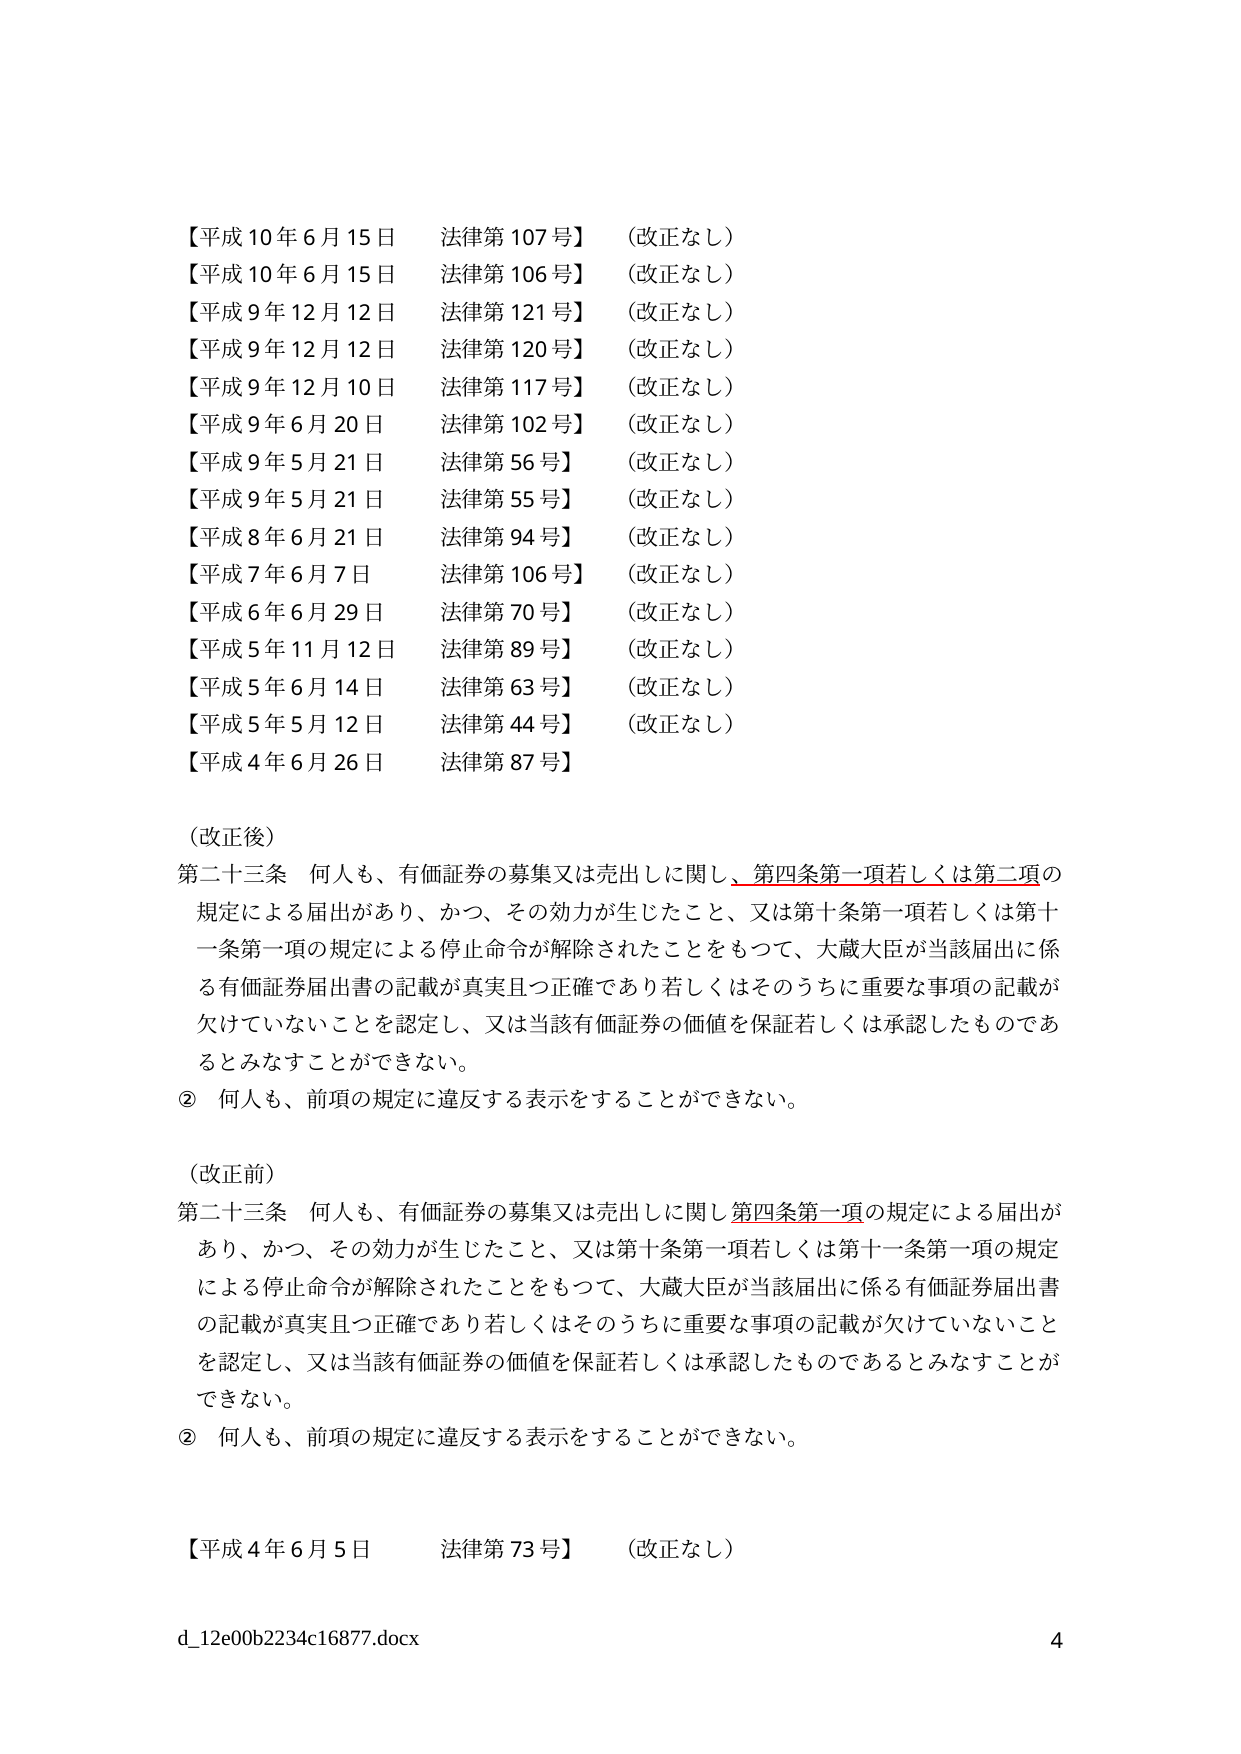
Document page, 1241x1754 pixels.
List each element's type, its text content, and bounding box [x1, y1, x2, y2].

text 【平成10年6月15日 法律第107号】 （改正なし） [177, 217, 1063, 254]
text ② 何人も、前項の規定に違反する表示をすることができない。 [177, 1417, 1063, 1454]
text （改正後） [177, 817, 1063, 854]
text 【平成9年6月20日 法律第102号】 （改正なし） [177, 404, 1063, 442]
text 第二十三条 何人も、有価証券の募集又は売出しに関し、第四条第一項若しくは第二項の規定による届出があり、かつ、その効力が生じたこと、又は第十条第一項若しくは第十一条第一項の規定による停止命令が解除されたことをもつて、大蔵大臣が当該届出に係る有価証券届出書の記載が真実且つ正確であり若しくはそのうちに重要な事項の記載が欠けていないことを認定し、又は当該有価証券の価値を保証若しくは承認したものであるとみなすことができない。 [177, 854, 1063, 1079]
text ② 何人も、前項の規定に違反する表示をすることができない。 [177, 1079, 1063, 1117]
text 【平成5年6月14日 法律第63号】 （改正なし） [177, 667, 1063, 704]
text 【平成8年6月21日 法律第94号】 （改正なし） [177, 517, 1063, 554]
text 【平成5年11月12日 法律第89号】 （改正なし） [177, 629, 1063, 667]
text 【平成9年5月21日 法律第55号】 （改正なし） [177, 479, 1063, 517]
text 【平成7年6月7日 法律第106号】 （改正なし） [177, 554, 1063, 592]
text 【平成9年12月12日 法律第120号】 （改正なし） [177, 329, 1063, 367]
text 【平成4年6月26日 法律第87号】 [177, 742, 1063, 779]
text （改正前） [177, 1154, 1063, 1192]
text 【平成10年6月15日 法律第106号】 （改正なし） [177, 254, 1063, 292]
text 第二十三条 何人も、有価証券の募集又は売出しに関し第四条第一項の規定による届出があり、かつ、その効力が生じたこと、又は第十条第一項若しくは第十一条第一項の規定による停止命令が解除されたことをもつて、大蔵大臣が当該届出に係る有価証券届出書の記載が真実且つ正確であり若しくはそのうちに重要な事項の記載が欠けていないことを認定し、又は当該有価証券の価値を保証若しくは承認したものであるとみなすことができない。 [177, 1192, 1063, 1417]
text 【平成6年6月29日 法律第70号】 （改正なし） [177, 592, 1063, 629]
text 【平成4年6月5日 法律第73号】 （改正なし） [177, 1529, 1063, 1567]
text 【平成5年5月12日 法律第44号】 （改正なし） [177, 704, 1063, 742]
text 【平成9年5月21日 法律第56号】 （改正なし） [177, 442, 1063, 479]
text 【平成9年12月10日 法律第117号】 （改正なし） [177, 367, 1063, 404]
text 【平成9年12月12日 法律第121号】 （改正なし） [177, 292, 1063, 329]
